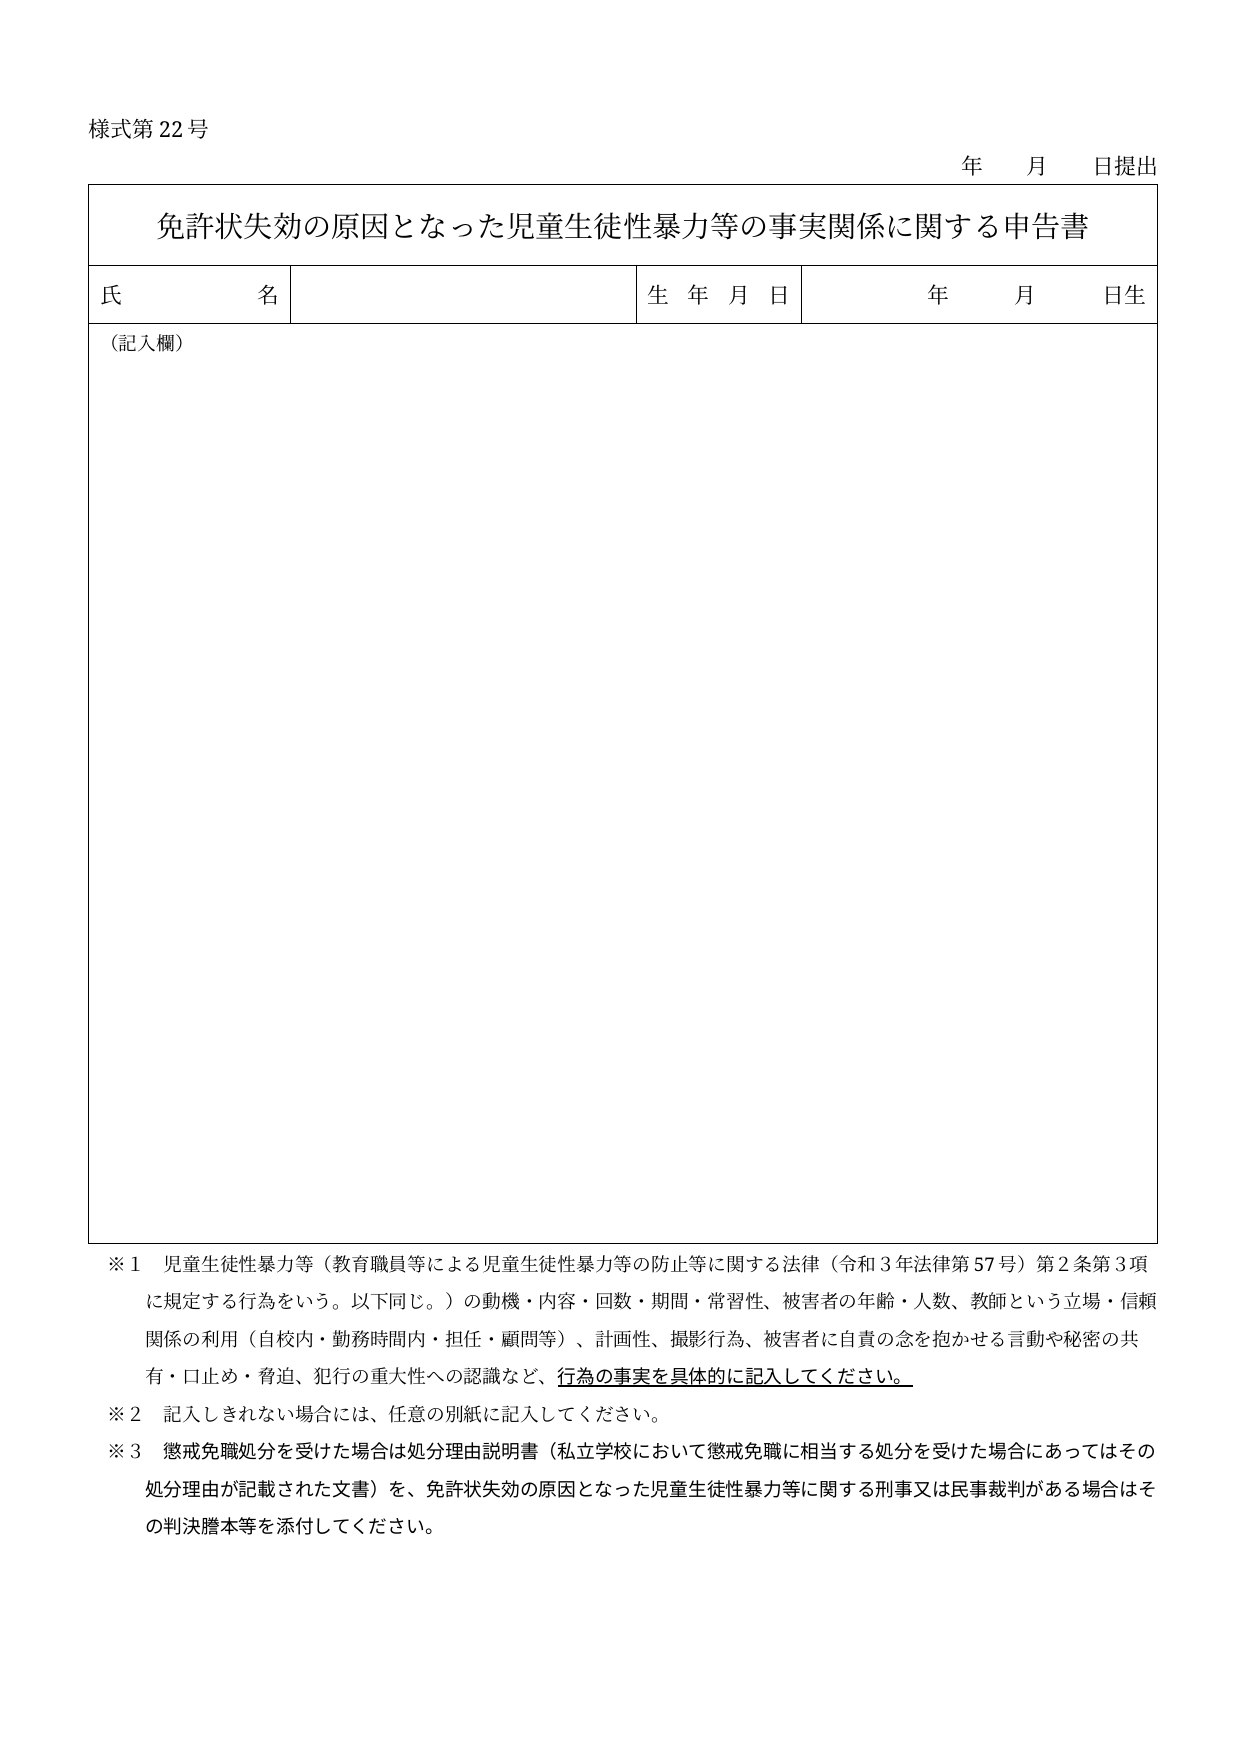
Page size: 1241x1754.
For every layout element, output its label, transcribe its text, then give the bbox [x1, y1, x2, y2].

table_header 免許状失効の原因となった児童生徒性暴力等の事実関係に関する申告書 [89, 185, 1157, 265]
table_cell 年 月 日生 [802, 266, 1157, 323]
text 年 月 日提出 [89, 146, 1157, 184]
text ※１ 児童生徒性暴力等（教育職員等による児童生徒性暴力等の防止等に関する法律（令和３年法律第57号）第２条第３項に規定する行為をいう。以下同じ。）の動機・内容・回数・期間・常習性、被害者の年齢・人数、教師という立場・信頼関係の利用（自校内・勤務時間内・担任・顧問等）、計画性、撮影行為、被害者に自責の念を抱かせる言動や秘密の共有・口止め・脅迫、犯行の重大性への認識など、行為の事実を具体的に記入してください。 [89, 1244, 1157, 1394]
table_cell [291, 266, 636, 323]
table_cell 氏名 [89, 266, 290, 323]
text 様式第22号 [89, 109, 1157, 146]
text ※３ 懲戒免職処分を受けた場合は処分理由説明書（私立学校において懲戒免職に相当する処分を受けた場合にあってはその処分理由が記載された文書）を、免許状失効の原因となった児童生徒性暴力等に関する刑事又は民事裁判がある場合はその判決謄本等を添付してください。 [89, 1432, 1157, 1544]
text ※２ 記入しきれない場合には、任意の別紙に記入してください。 [89, 1394, 1157, 1432]
table_cell 生年月日 [637, 266, 801, 323]
table_cell （記入欄） [89, 324, 1157, 1243]
